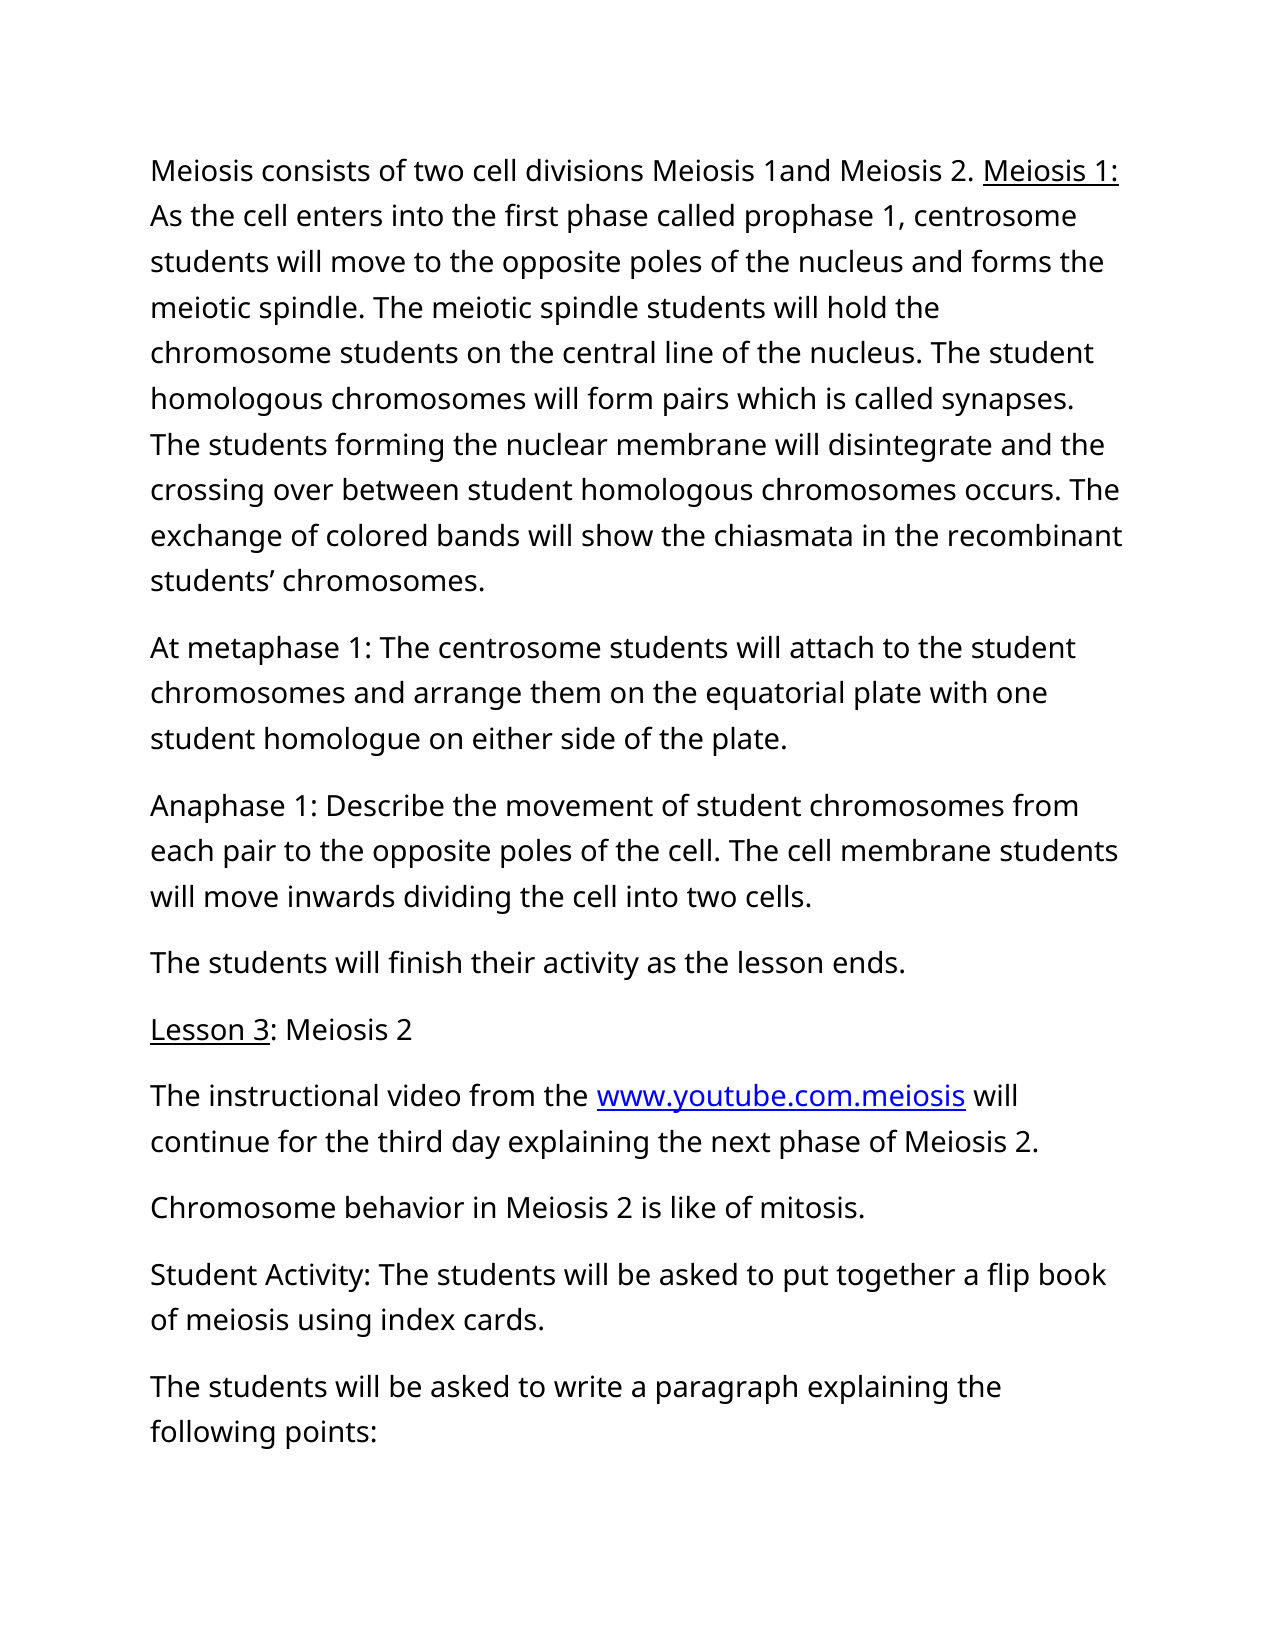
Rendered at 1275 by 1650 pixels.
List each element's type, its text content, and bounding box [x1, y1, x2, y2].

text At metaphase 1: The centrosome students will attach to the student chromosomes and arrange them on the equatorial plate with one student homologue on either side of the plate. [150, 627, 1125, 758]
text Anaphase 1: Describe the movement of student chromosomes from each pair to the opposite poles of the cell. The cell membrane students will move inwards dividing the cell into two cells. [150, 785, 1125, 916]
text The students will be asked to write a paragraph explaining the following points: [150, 1366, 1125, 1451]
text Meiosis consists of two cell divisions Meiosis 1and Meiosis 2. Meiosis 1: As the cell enters into the first phase called prophase 1, centrosome students will move to the opposite poles of the nucleus and forms the meiotic spindle. The meiotic spindle students will hold the chromosome students on the central line of the nucleus. The student homologous chromosomes will form pairs which is called synapses. The students forming the nuclear membrane will disintegrate and the crossing over between student homologous chromosomes occurs. The exchange of colored bands will show the chiasmata in the recombinant students’ chromosomes. [150, 150, 1125, 600]
text Student Activity: The students will be asked to put together a flip book of meiosis using index cards. [150, 1254, 1125, 1339]
text Lesson 3: Meiosis 2 [150, 1009, 1125, 1049]
text Chromosome behavior in Meiosis 2 is like of mitosis. [150, 1187, 1125, 1227]
text The instructional video from the www.youtube.com.meiosis will continue for the third day explaining the next phase of Meiosis 2. [150, 1075, 1125, 1161]
text The students will finish their activity as the lesson ends. [150, 942, 1125, 982]
